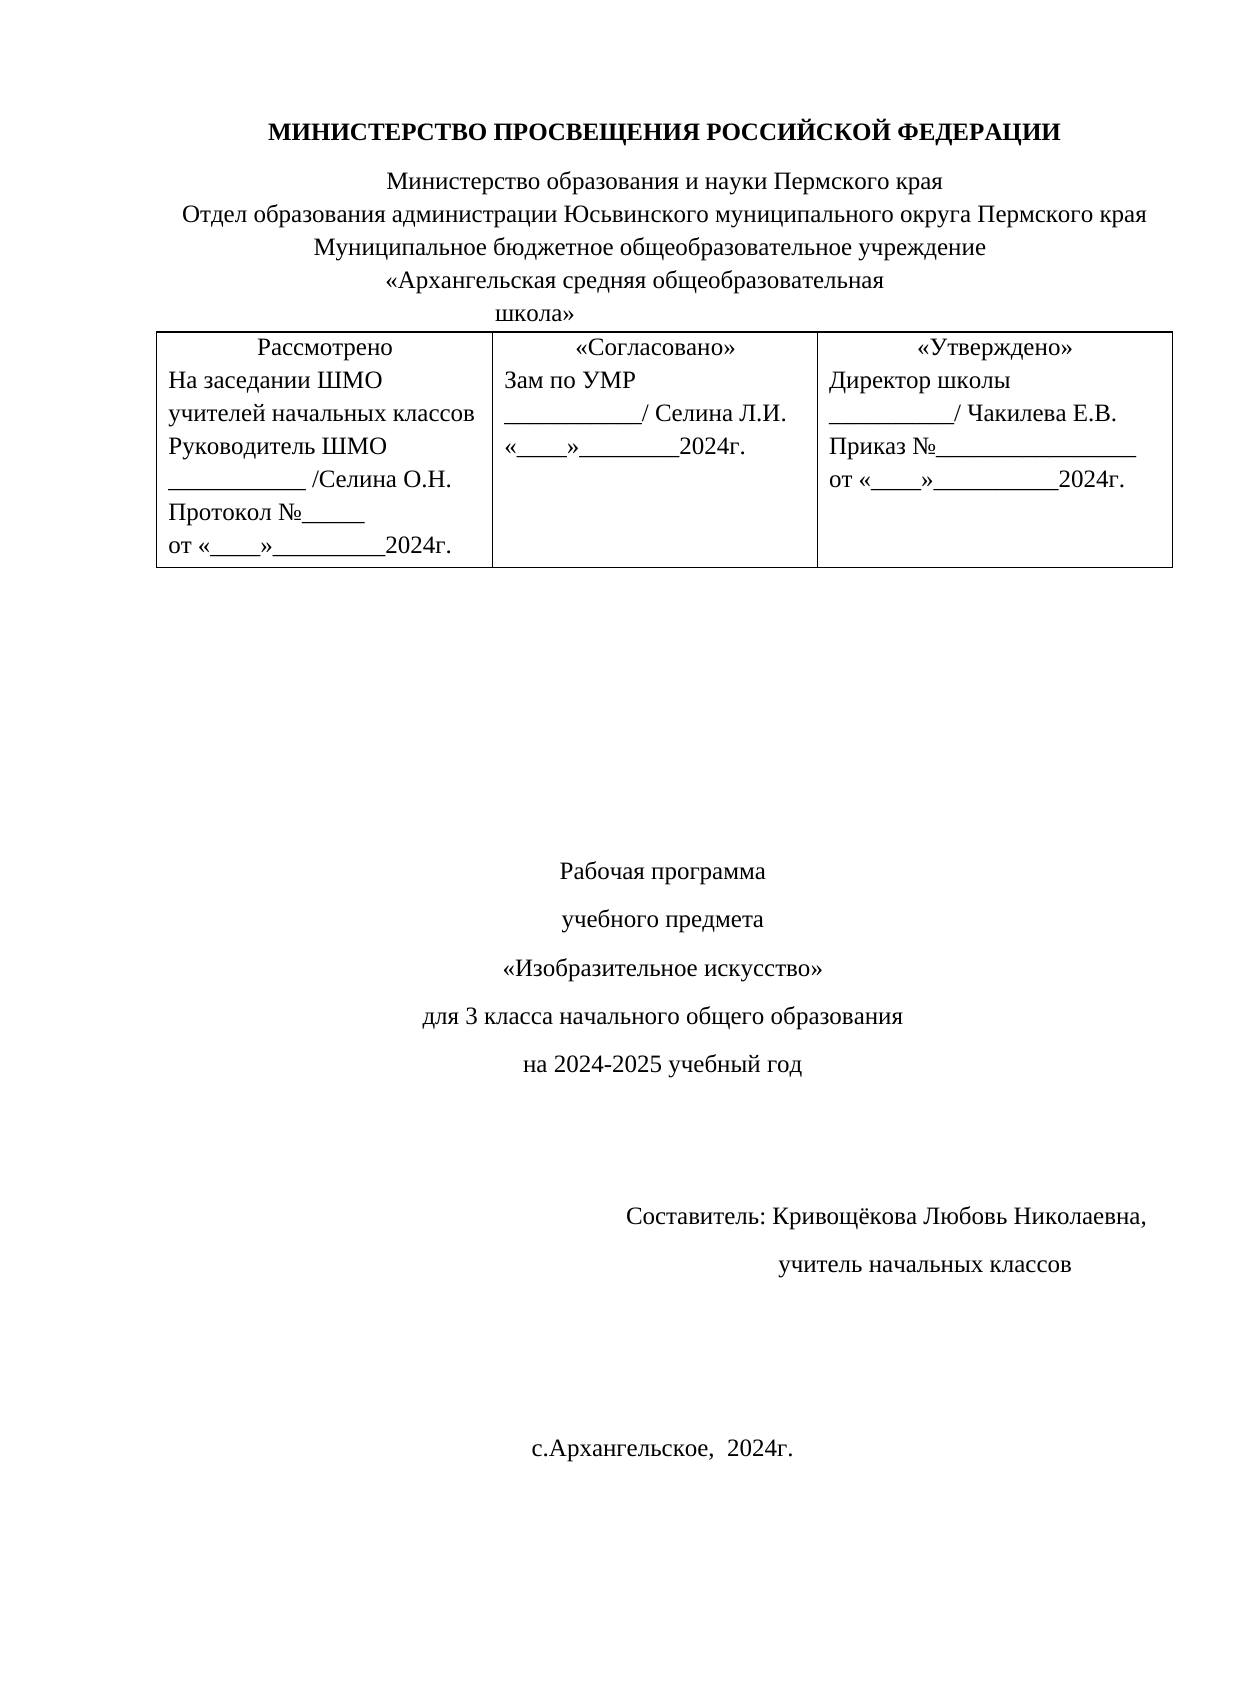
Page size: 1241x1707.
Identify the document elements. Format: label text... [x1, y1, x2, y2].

text «Архангельская средняя общеобразовательная школа» [177, 265, 892, 327]
text на 2024-2025 учебный год [177, 1050, 1148, 1078]
text учитель начальных классов [177, 1251, 1148, 1278]
text Министерство образования и науки Пермского края [177, 166, 1152, 195]
text Муниципальное бюджетное общеобразовательное учреждение [148, 232, 1152, 261]
text учебного предмета [177, 906, 1148, 933]
text для 3 класса начального общего образования [177, 1002, 1148, 1029]
text Рабочая программа [177, 858, 1148, 885]
table_header Рассмотрено На заседании ШМО учителей начальных классов Руководитель ШМО ___________ /Селина О.Н. Протокол №_____ от «____»_________2024г. [157, 333, 492, 567]
text Составитель: Кривощёкова Любовь Николаевна, [177, 1203, 1152, 1230]
table_header «Согласовано» Зам по УМР ___________/ Селина Л.И. «____»________2024г. [493, 333, 817, 567]
text МИНИСТЕРСТВО ПРОСВЕЩЕНИЯ РОССИЙСКОЙ ФЕДЕРАЦИИ [177, 118, 1152, 145]
text «Изобразительное искусство» [177, 954, 1148, 981]
text Отдел образования администрации Юсьвинского муниципального округа Пермского края [177, 199, 1152, 228]
table_header «Утверждено» Директор школы __________/ Чакилева Е.В. Приказ №________________ от «____»__________2024г. [818, 333, 1172, 567]
text с.Архангельское, 2024г. [177, 1435, 1148, 1462]
